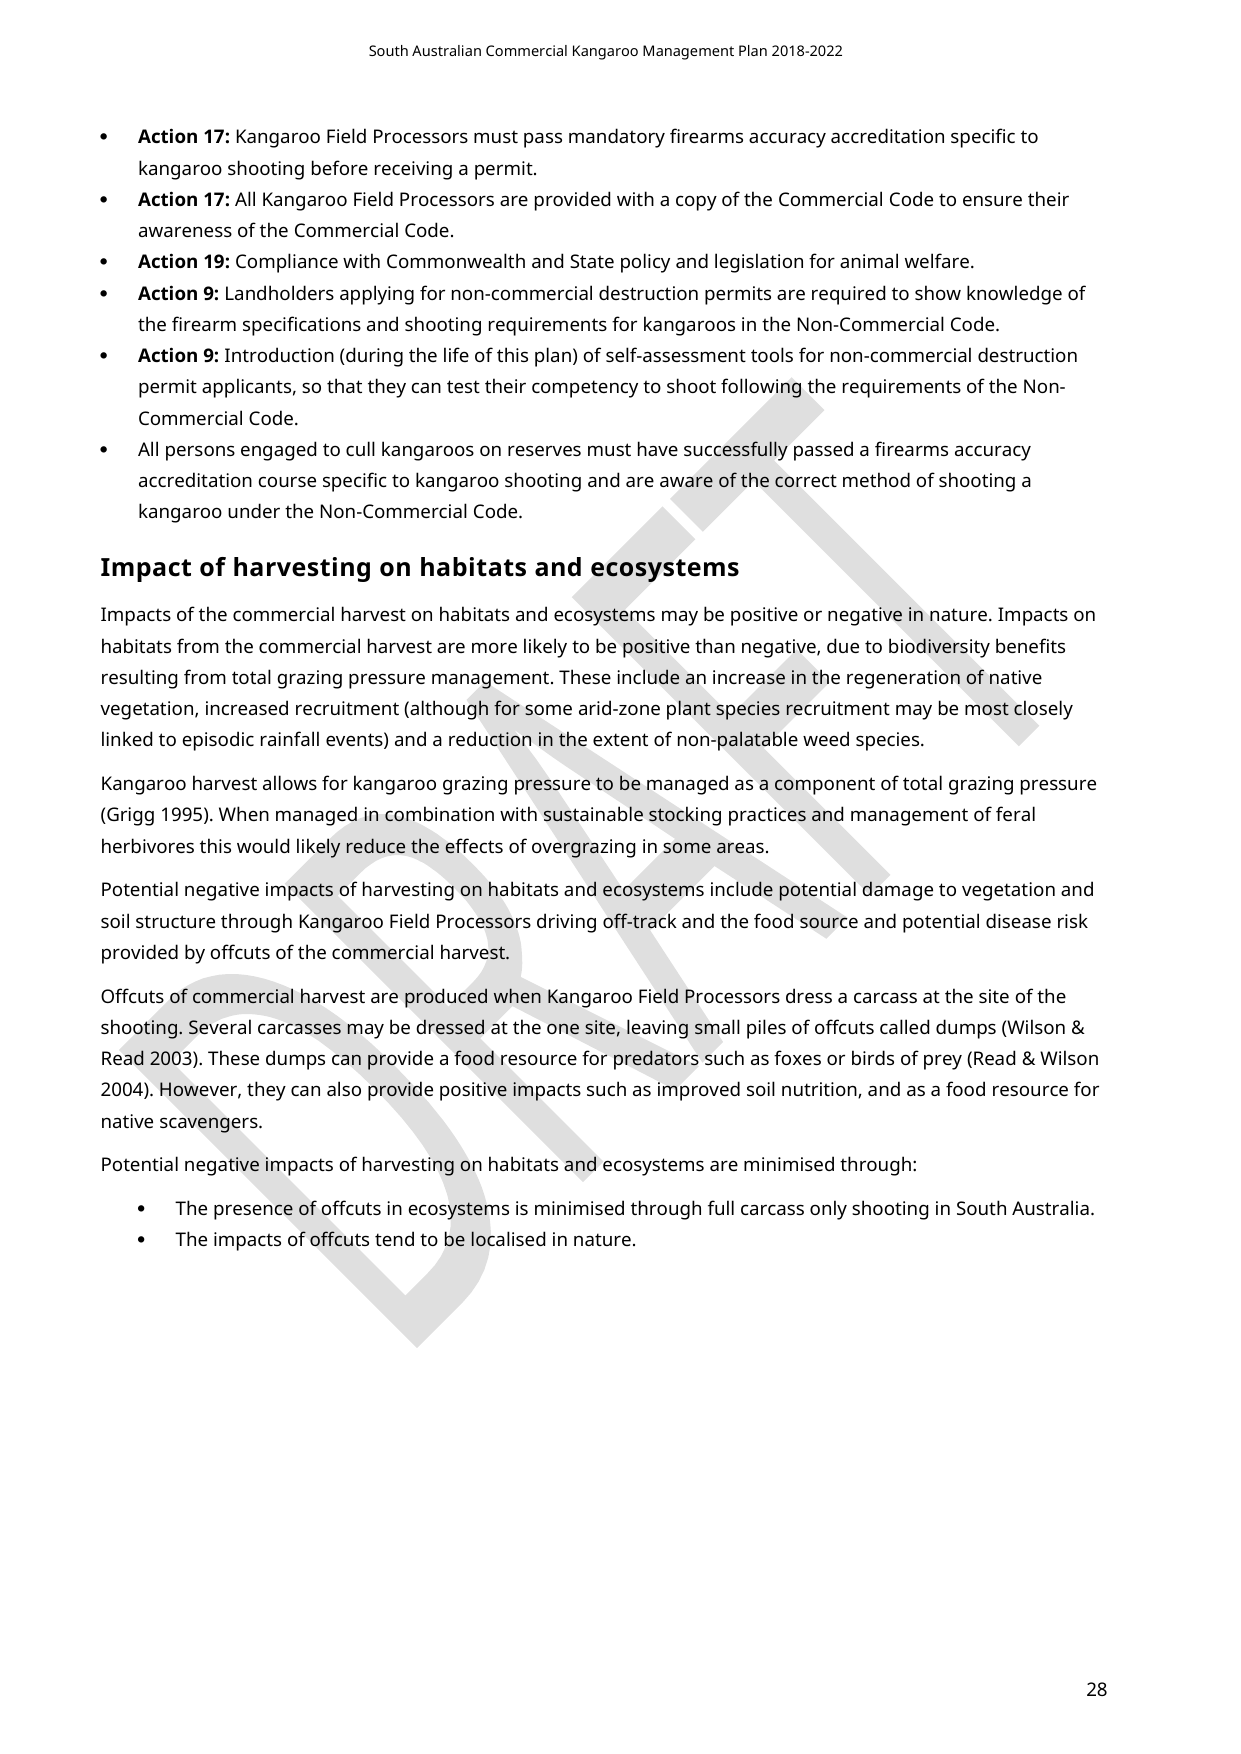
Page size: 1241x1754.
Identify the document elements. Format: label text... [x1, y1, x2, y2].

text Offcuts of commercial harvest are produced when Kangaroo Field Processors dress a carcass at the site of the shooting. Several carcasses may be dressed at the one site, leaving small piles of offcuts called dumps (Wilson & Read 2003). These dumps can provide a food resource for predators such as foxes or birds of prey (Read & Wilson 2004). However, they can also provide positive impacts such as improved soil nutrition, and as a food resource for native scavengers. [100, 977, 1107, 1133]
text Impacts of the commercial harvest on habitats and ecosystems may be positive or negative in nature. Impacts on habitats from the commercial harvest are more likely to be positive than negative, due to biodiversity benefits resulting from total grazing pressure management. These include an increase in the regeneration of native vegetation, increased recruitment (although for some arid-zone plant species recruitment may be most closely linked to episodic rainfall events) and a reduction in the extent of non-palatable weed species. [100, 596, 1107, 752]
subtitle Impact of harvesting on habitats and ecosystems [100, 549, 1107, 583]
list The impacts of offcuts tend to be localised in nature. [138, 1221, 1107, 1252]
list Action 9: Introduction (during the life of this plan) of self-assessment tools for non-commercial destruction permit applicants, so that they can test their competency to shoot following the requirements of the Non-Commercial Code. [100, 337, 1107, 431]
list The presence of offcuts in ecosystems is minimised through full carcass only shooting in South Australia. [138, 1190, 1107, 1221]
list All persons engaged to cull kangaroos on reserves must have successfully passed a firearms accuracy accreditation course specific to kangaroo shooting and are aware of the correct method of shooting a kangaroo under the Non-Commercial Code. [100, 431, 1107, 524]
list Action 17: All Kangaroo Field Processors are provided with a copy of the Commercial Code to ensure their awareness of the Commercial Code. [100, 181, 1107, 243]
list Action 19: Compliance with Commonwealth and State policy and legislation for animal welfare. [100, 243, 1107, 274]
list Action 17: Kangaroo Field Processors must pass mandatory firearms accuracy accreditation specific to kangaroo shooting before receiving a permit. [100, 118, 1107, 181]
list Action 9: Landholders applying for non-commercial destruction permits are required to show knowledge of the firearm specifications and shooting requirements for kangaroos in the Non-Commercial Code. [100, 274, 1107, 337]
text Kangaroo harvest allows for kangaroo grazing pressure to be managed as a component of total grazing pressure (Grigg 1995). When managed in combination with sustainable stocking practices and management of feral herbivores this would likely reduce the effects of overgrazing in some areas. [100, 765, 1107, 858]
text Potential negative impacts of harvesting on habitats and ecosystems are minimised through: [100, 1146, 1107, 1177]
text Potential negative impacts of harvesting on habitats and ecosystems include potential damage to vegetation and soil structure through Kangaroo Field Processors driving off-track and the food source and potential disease risk provided by offcuts of the commercial harvest. [100, 871, 1107, 965]
